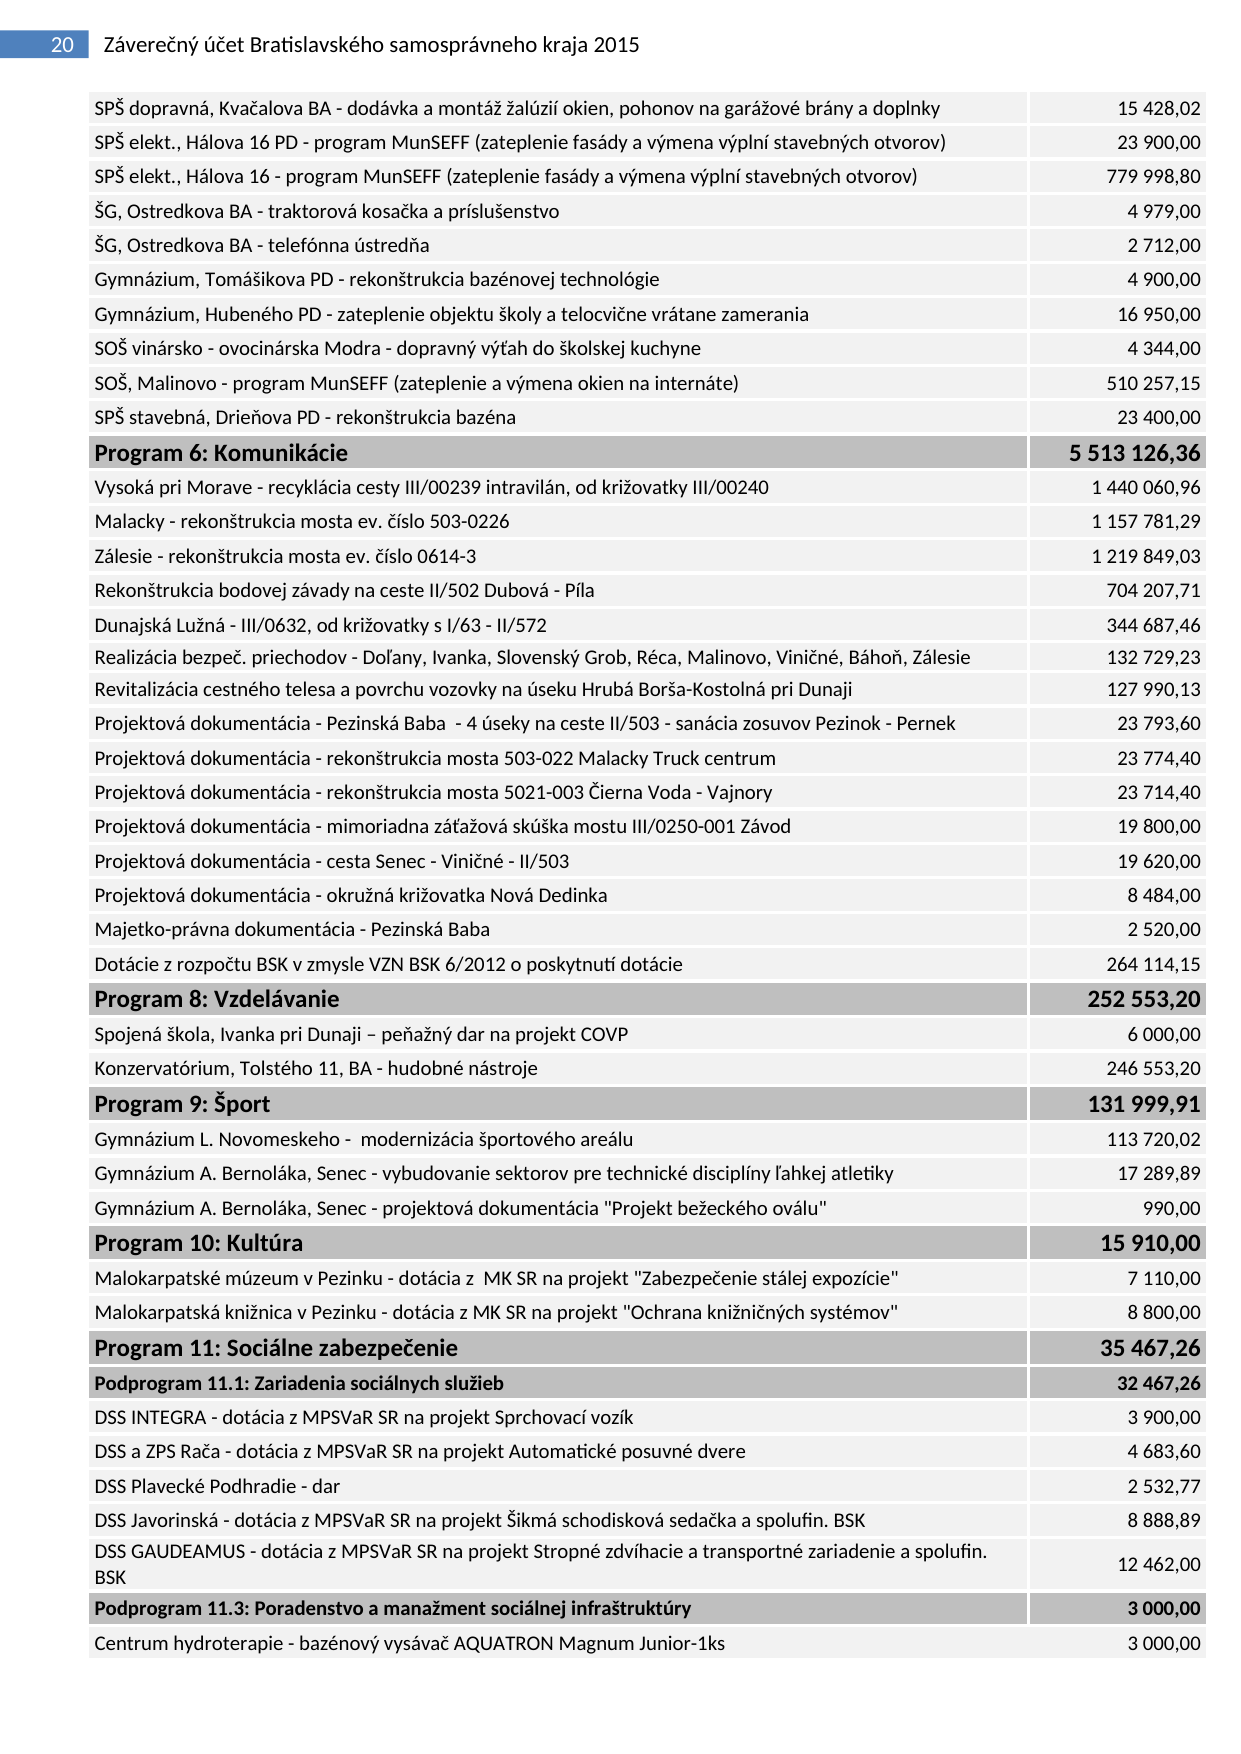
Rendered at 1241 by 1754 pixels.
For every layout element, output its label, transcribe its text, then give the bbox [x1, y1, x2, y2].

table_cell 3 000,00 [1030, 1593, 1206, 1624]
table_cell 1 157 781,29 [1030, 506, 1206, 537]
table_cell 704 207,71 [1030, 575, 1206, 606]
table_cell 264 114,15 [1030, 948, 1206, 979]
table_cell Malacky - rekonštrukcia mosta ev. číslo 503-0226 [89, 506, 1027, 537]
table_cell Program 10: Kultúra [89, 1226, 1027, 1259]
table_cell SPŠ elekt., Hálova 16 - program MunSEFF (zateplenie fasády a výmena výplní stavebných otvorov) [89, 161, 1027, 192]
table_cell Rekonštrukcia bodovej závady na ceste II/502 Dubová - Píla [89, 575, 1027, 606]
table_cell ŠG, Ostredkova BA - telefónna ústredňa [89, 229, 1027, 261]
table_cell Projektová dokumentácia - rekonštrukcia mosta 5021-003 Čierna Voda - Vajnory [89, 776, 1027, 807]
table_cell Gymnázium, Tomášikova PD - rekonštrukcia bazénovej technológie [89, 264, 1027, 295]
table_cell 2 532,77 [1030, 1470, 1206, 1501]
table_cell Projektová dokumentácia - mimoriadna záťažová skúška mostu III/0250-001 Závod [89, 811, 1027, 842]
table_cell DSS Plavecké Podhradie - dar [89, 1470, 1027, 1501]
table_cell 113 720,02 [1030, 1123, 1206, 1154]
table_cell 127 990,13 [1030, 673, 1206, 704]
table_cell Projektová dokumentácia - Pezinská Baba - 4 úseky na ceste II/503 - sanácia zosuvov Pezinok - Pernek [89, 708, 1027, 739]
table_cell 23 793,60 [1030, 708, 1206, 739]
table_cell 17 289,89 [1030, 1158, 1206, 1189]
table_cell Centrum hydroterapie - bazénový vysávač AQUATRON Magnum Junior-1ks [89, 1627, 1029, 1658]
table_cell SPŠ dopravná, Kvačalova BA - dodávka a montáž žalúzií okien, pohonov na garážové brány a doplnky [89, 92, 1027, 123]
table_cell SPŠ elekt., Hálova 16 PD - program MunSEFF (zateplenie fasády a výmena výplní stavebných otvorov) [89, 126, 1027, 157]
table_cell 779 998,80 [1030, 161, 1206, 192]
table_cell 990,00 [1030, 1192, 1206, 1223]
table_cell 3 900,00 [1030, 1401, 1206, 1432]
table_cell 8 800,00 [1030, 1296, 1206, 1328]
table_cell 252 553,20 [1030, 983, 1206, 1015]
table_cell 19 800,00 [1030, 811, 1206, 842]
table_cell Program 8: Vzdelávanie [89, 983, 1027, 1015]
table_cell 15 428,02 [1030, 92, 1206, 123]
table_cell DSS INTEGRA - dotácia z MPSVaR SR na projekt Sprchovací vozík [89, 1401, 1027, 1432]
table_cell Dunajská Lužná - III/0632, od križovatky s I/63 - II/572 [89, 609, 1027, 640]
table_cell 8 888,89 [1030, 1504, 1206, 1536]
table_cell Program 6: Komunikácie [89, 436, 1027, 468]
table_cell 2 520,00 [1030, 914, 1206, 945]
table_cell Gymnázium L. Novomeskeho - modernizácia športového areálu [89, 1123, 1027, 1154]
table_cell Podprogram 11.1: Zariadenia sociálnych služieb [89, 1367, 1027, 1398]
table_cell 1 219 849,03 [1030, 540, 1206, 571]
table_cell 131 999,91 [1030, 1087, 1206, 1120]
table_cell SOŠ vinársko - ovocinárska Modra - dopravný výťah do školskej kuchyne [89, 333, 1027, 364]
table_cell Majetko-právna dokumentácia - Pezinská Baba [89, 914, 1027, 945]
table_cell 19 620,00 [1030, 845, 1206, 876]
table_cell Zálesie - rekonštrukcia mosta ev. číslo 0614-3 [89, 540, 1027, 571]
table_cell 344 687,46 [1030, 609, 1206, 640]
table_cell Vysoká pri Morave - recyklácia cesty III/00239 intravilán, od križovatky III/00240 [89, 471, 1027, 503]
table_cell 23 774,40 [1030, 742, 1206, 773]
table_cell DSS GAUDEAMUS - dotácia z MPSVaR SR na projekt Stropné zdvíhacie a transportné zariadenie a spolufin. BSK [89, 1539, 1027, 1589]
table_cell 23 900,00 [1030, 126, 1206, 157]
table_cell Gymnázium A. Bernoláka, Senec - projektová dokumentácia "Projekt bežeckého oválu" [89, 1192, 1027, 1223]
table_cell Projektová dokumentácia - rekonštrukcia mosta 503-022 Malacky Truck centrum [89, 742, 1027, 773]
table_cell SOŠ, Malinovo - program MunSEFF (zateplenie a výmena okien na internáte) [89, 367, 1027, 398]
table_cell 32 467,26 [1030, 1367, 1206, 1398]
table_cell 15 910,00 [1030, 1226, 1206, 1259]
table_cell 16 950,00 [1030, 298, 1206, 329]
table_cell Konzervatórium, Tolstého 11, BA - hudobné nástroje [89, 1053, 1027, 1084]
table_cell Revitalizácia cestného telesa a povrchu vozovky na úseku Hrubá Borša-Kostolná pri Dunaji [89, 673, 1027, 704]
table_cell DSS Javorinská - dotácia z MPSVaR SR na projekt Šikmá schodisková sedačka a spolufin. BSK [89, 1504, 1027, 1536]
table_cell Realizácia bezpeč. priechodov - Doľany, Ivanka, Slovenský Grob, Réca, Malinovo, Viničné, Báhoň, Zálesie [89, 643, 1027, 670]
table_cell 2 712,00 [1030, 229, 1206, 261]
table_cell Dotácie z rozpočtu BSK v zmysle VZN BSK 6/2012 o poskytnutí dotácie [89, 948, 1027, 979]
table_cell SPŠ stavebná, Drieňova PD - rekonštrukcia bazéna [89, 401, 1027, 432]
table_cell 4 979,00 [1030, 195, 1206, 226]
table_cell Podprogram 11.3: Poradenstvo a manažment sociálnej infraštruktúry [89, 1593, 1027, 1624]
table_cell Gymnázium A. Bernoláka, Senec - vybudovanie sektorov pre technické disciplíny ľahkej atletiky [89, 1158, 1027, 1189]
table_cell 4 683,60 [1030, 1436, 1206, 1467]
table_cell Malokarpatské múzeum v Pezinku - dotácia z MK SR na projekt "Zabezpečenie stálej expozície" [89, 1262, 1027, 1293]
table_cell 23 714,40 [1030, 776, 1206, 807]
table_cell 12 462,00 [1030, 1539, 1206, 1589]
table_cell DSS a ZPS Rača - dotácia z MPSVaR SR na projekt Automatické posuvné dvere [89, 1436, 1027, 1467]
table_cell Spojená škola, Ivanka pri Dunaji – peňažný dar na projekt COVP [89, 1018, 1027, 1049]
table_cell Program 11: Sociálne zabezpečenie [89, 1331, 1027, 1364]
table_cell 4 344,00 [1030, 333, 1206, 364]
table_cell 132 729,23 [1030, 643, 1206, 670]
table_cell Program 9: Šport [89, 1087, 1027, 1120]
table_cell 510 257,15 [1030, 367, 1206, 398]
table_cell 23 400,00 [1030, 401, 1206, 432]
table_cell 5 513 126,36 [1030, 436, 1206, 468]
table_cell Malokarpatská knižnica v Pezinku - dotácia z MK SR na projekt "Ochrana knižničných systémov" [89, 1296, 1027, 1328]
table_cell Projektová dokumentácia - okružná križovatka Nová Dedinka [89, 879, 1027, 911]
table_cell 35 467,26 [1030, 1331, 1206, 1364]
table_cell 1 440 060,96 [1030, 471, 1206, 503]
table_cell 7 110,00 [1030, 1262, 1206, 1293]
table_cell 6 000,00 [1030, 1018, 1206, 1049]
table_cell 246 553,20 [1030, 1053, 1206, 1084]
table_cell 3 000,00 [1029, 1627, 1206, 1658]
table_cell ŠG, Ostredkova BA - traktorová kosačka a príslušenstvo [89, 195, 1027, 226]
table_cell Projektová dokumentácia - cesta Senec - Viničné - II/503 [89, 845, 1027, 876]
table_cell Gymnázium, Hubeného PD - zateplenie objektu školy a telocvične vrátane zamerania [89, 298, 1027, 329]
table_cell 8 484,00 [1030, 879, 1206, 911]
table_cell 4 900,00 [1030, 264, 1206, 295]
